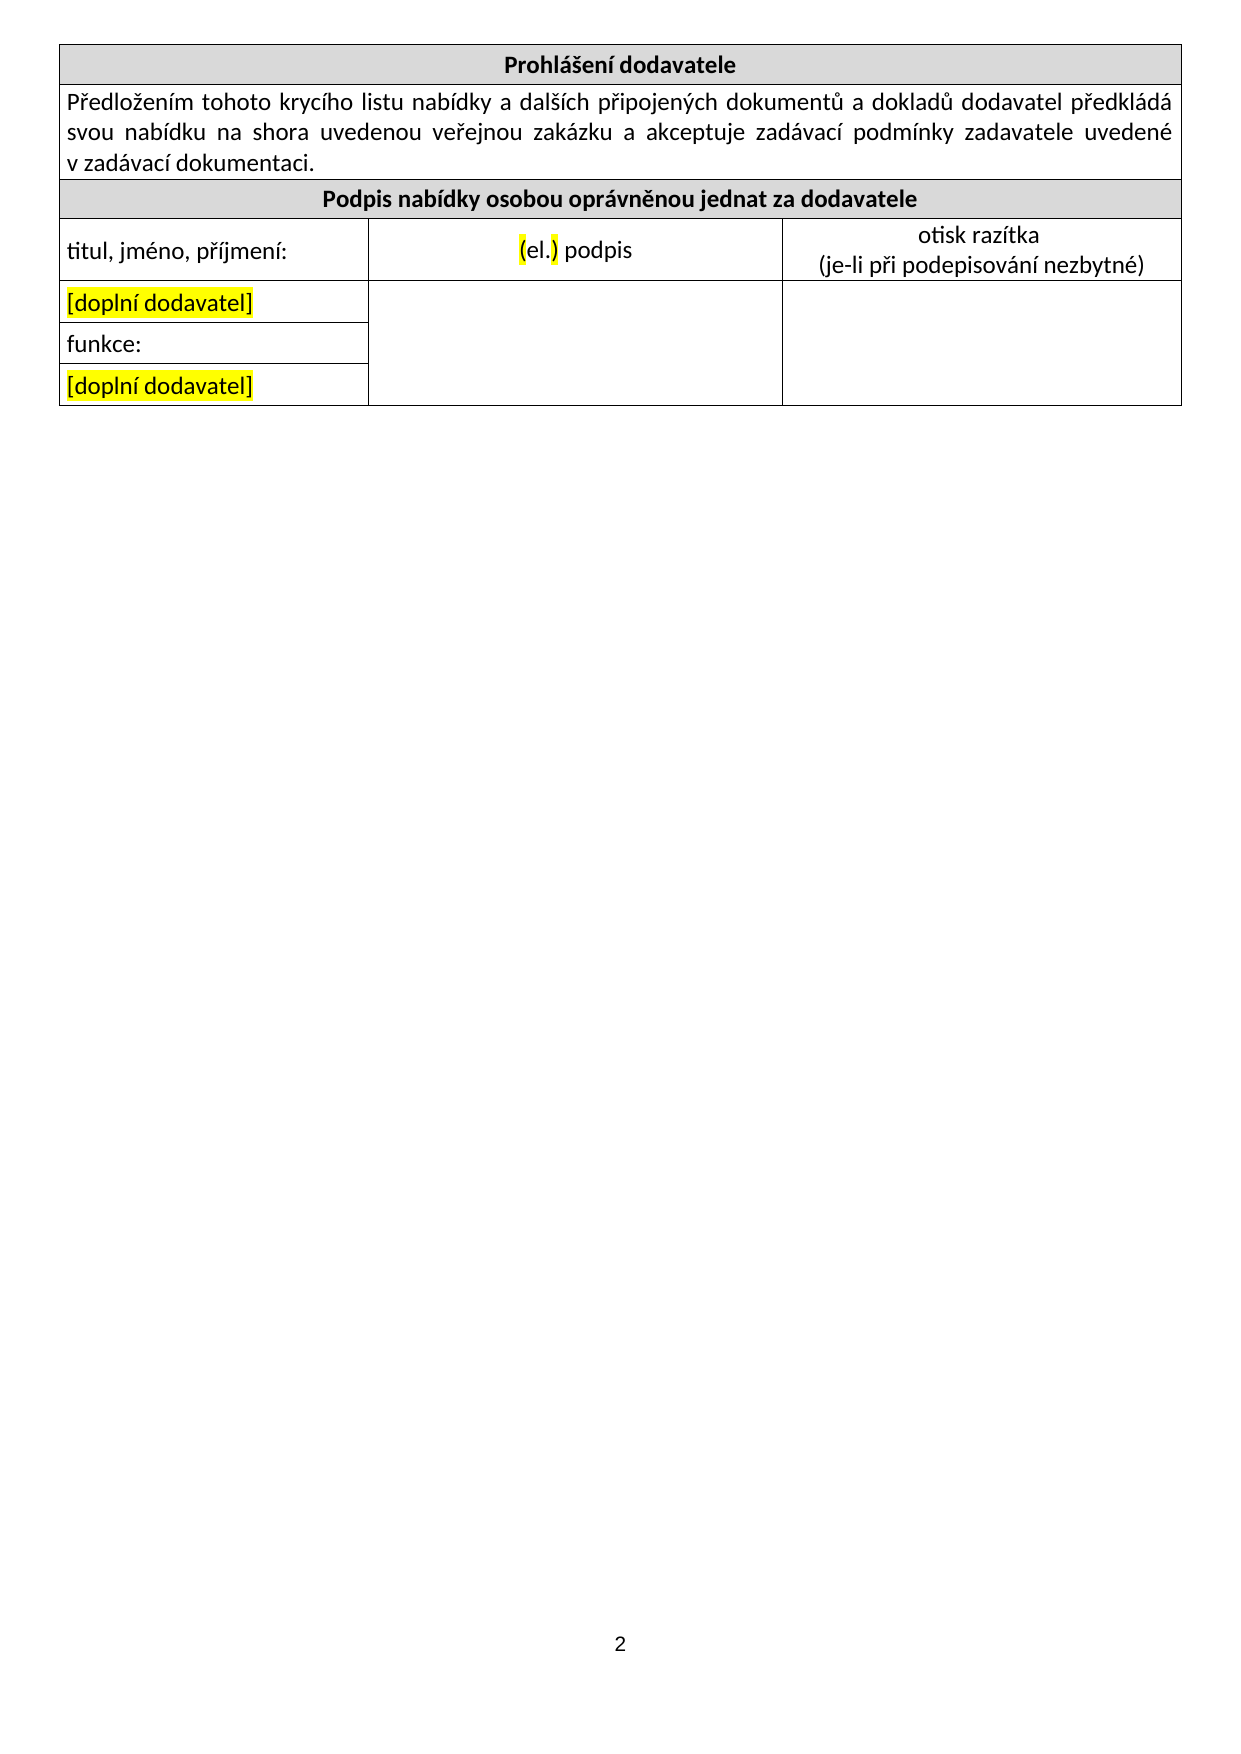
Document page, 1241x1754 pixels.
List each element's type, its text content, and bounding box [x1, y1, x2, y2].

table_cell Podpis nabídky osobou oprávněnou jednat za dodavatele [60, 180, 1181, 218]
table_cell titul, jméno, příjmení: [60, 219, 368, 280]
table_cell otisk razítka (je-li při podepisování nezbytné) [783, 219, 1181, 280]
table_cell [doplní dodavatel] [60, 364, 368, 404]
table_cell [doplní dodavatel] [60, 281, 368, 322]
table_cell funkce: [60, 323, 368, 363]
table_cell Prohlášení dodavatele [60, 45, 1181, 84]
table_cell [783, 281, 1181, 404]
table_cell Předložením tohoto krycího listu nabídky a dalších připojených dokumentů a dokladů dodavatel předkládá svou nabídku na shora uvedenou veřejnou zakázku a akceptuje zadávací podmínky zadavatele uvedené v zadávací dokumentaci. [60, 85, 1181, 178]
table_cell (el.) podpis [369, 219, 782, 280]
table_cell [369, 281, 782, 404]
